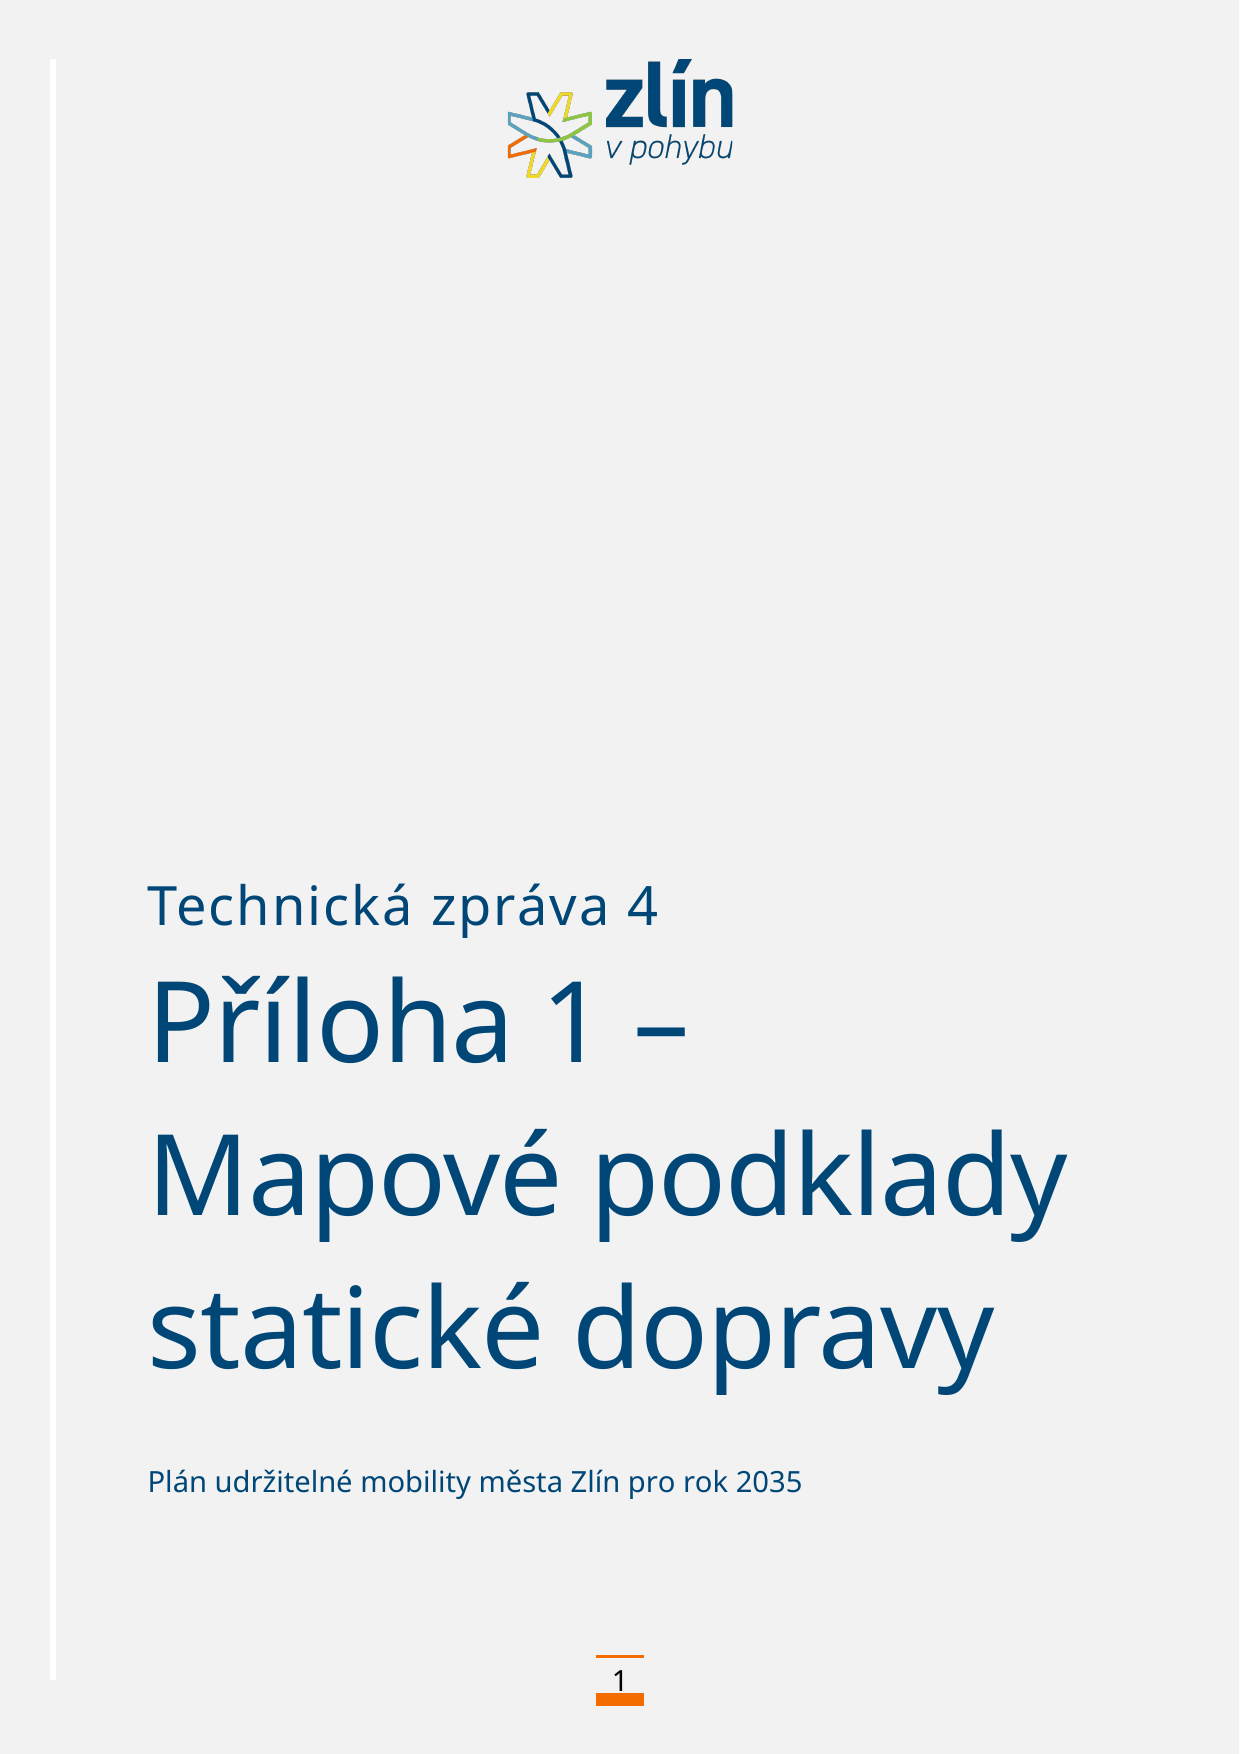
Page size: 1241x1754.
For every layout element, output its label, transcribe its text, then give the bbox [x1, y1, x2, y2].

picture [507, 59, 733, 178]
title Technická zpráva 4 Příloha 1 – Mapové podklady statické dopravy [147, 868, 1093, 1401]
text Plán udržitelné mobility města Zlín pro rok 2035 [147, 1461, 1093, 1501]
